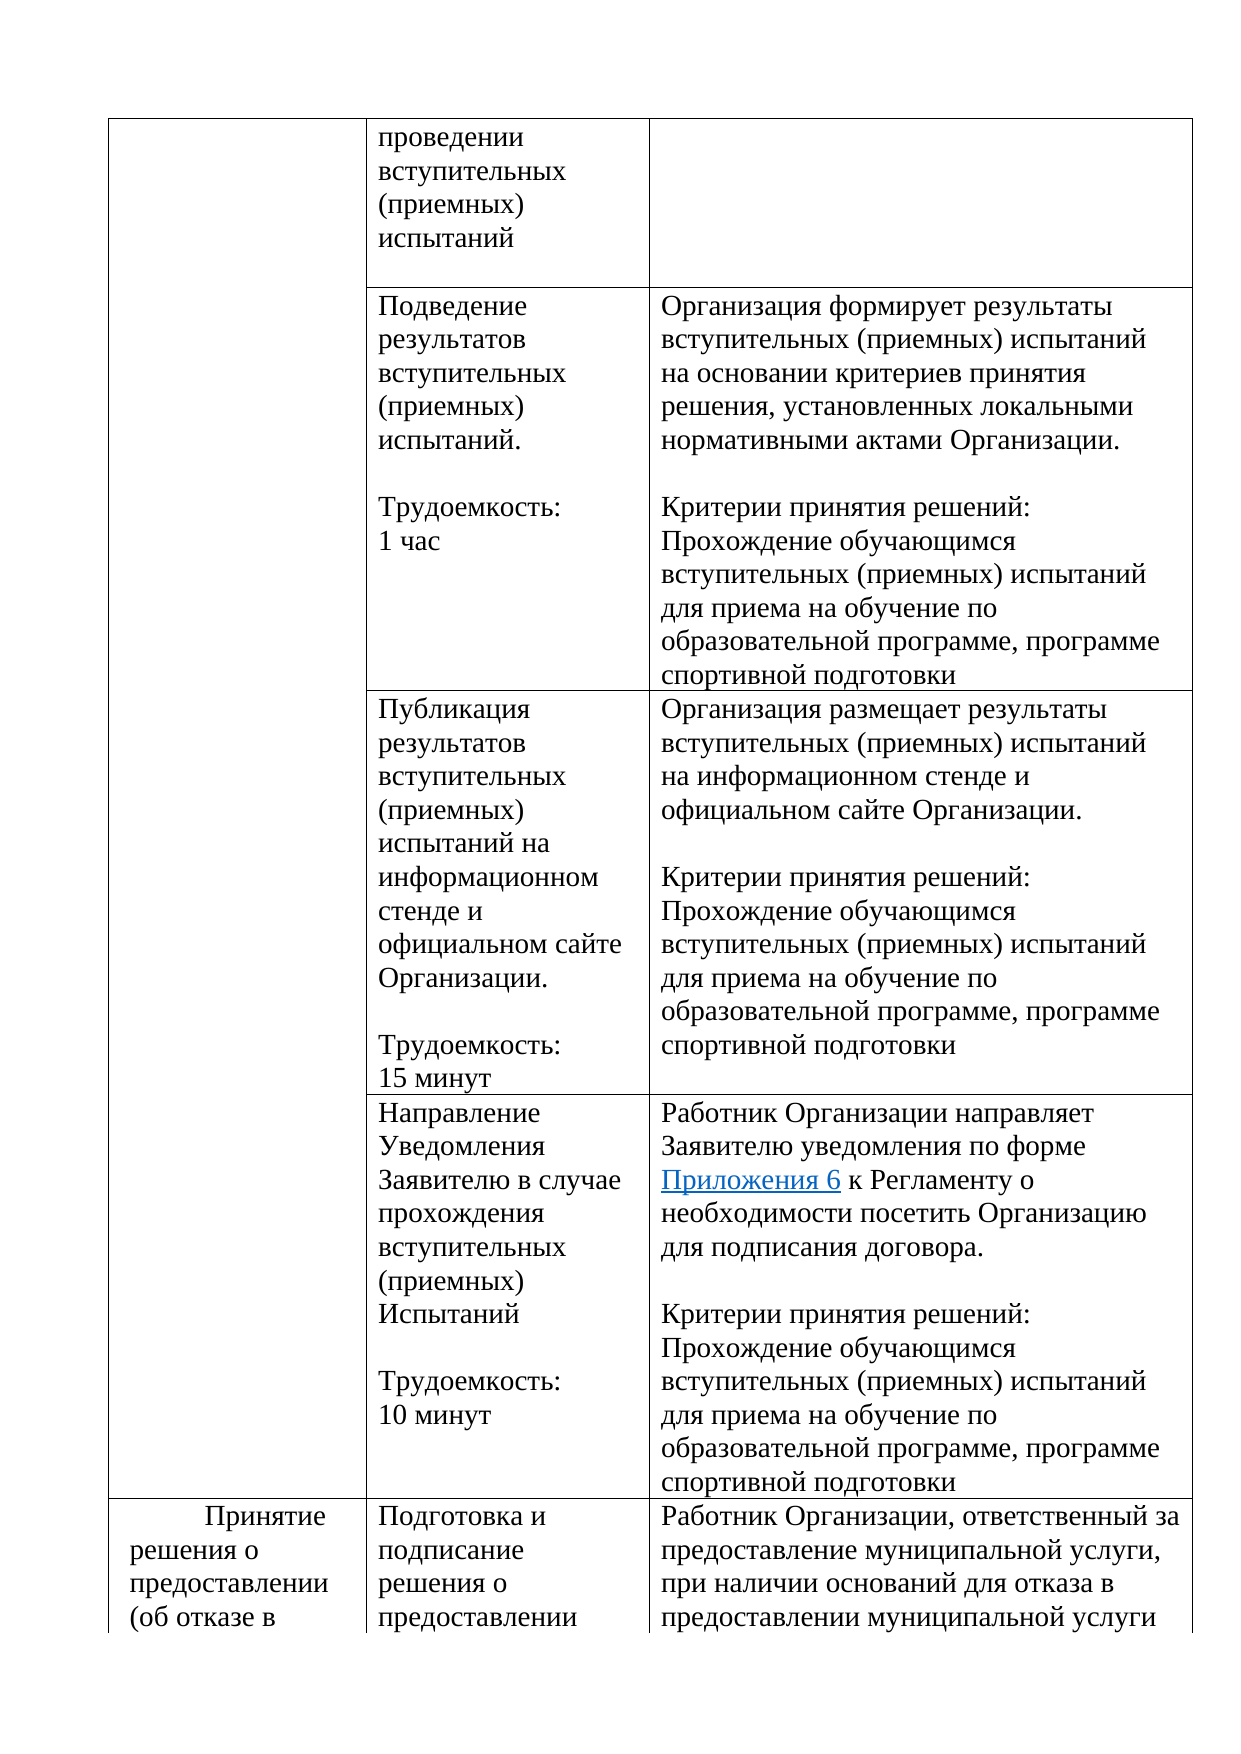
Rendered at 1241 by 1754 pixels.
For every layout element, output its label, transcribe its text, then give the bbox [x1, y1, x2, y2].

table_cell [650, 119, 1192, 287]
table_cell Организация размещает результаты вступительных (приемных) испытаний на информационном стенде и официальном сайте Организации. Критерии принятия решений: Прохождение обучающимся вступительных (приемных) испытаний для приема на обучение по образовательной программе, программе спортивной подготовки [650, 691, 1192, 1094]
table_cell Направление Уведомления Заявителю в случае прохождения вступительных (приемных) Испытаний Трудоемкость: 10 минут [367, 1095, 649, 1497]
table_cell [109, 1499, 366, 1633]
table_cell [367, 1499, 649, 1633]
table_cell Организация формирует результаты вступительных (приемных) испытаний на основании критериев принятия решения, установленных локальными нормативными актами Организации. Критерии принятия решений: Прохождение обучающимся вступительных (приемных) испытаний для приема на обучение по образовательной программе, программе спортивной подготовки [650, 288, 1192, 690]
table_cell Подведение результатов вступительных (приемных) испытаний. Трудоемкость: 1 час [367, 288, 649, 690]
table_cell Публикация результатов вступительных (приемных) испытаний на информационном стенде и официальном сайте Организации. Трудоемкость: 15 минут [367, 691, 649, 1094]
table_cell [650, 1499, 1192, 1633]
table_cell Работник Организации направляет Заявителю уведомления по форме Приложения 6 к Регламенту о необходимости посетить Организацию для подписания договора. Критерии принятия решений: Прохождение обучающимся вступительных (приемных) испытаний для приема на обучение по образовательной программе, программе спортивной подготовки [650, 1095, 1192, 1497]
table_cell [367, 119, 649, 287]
